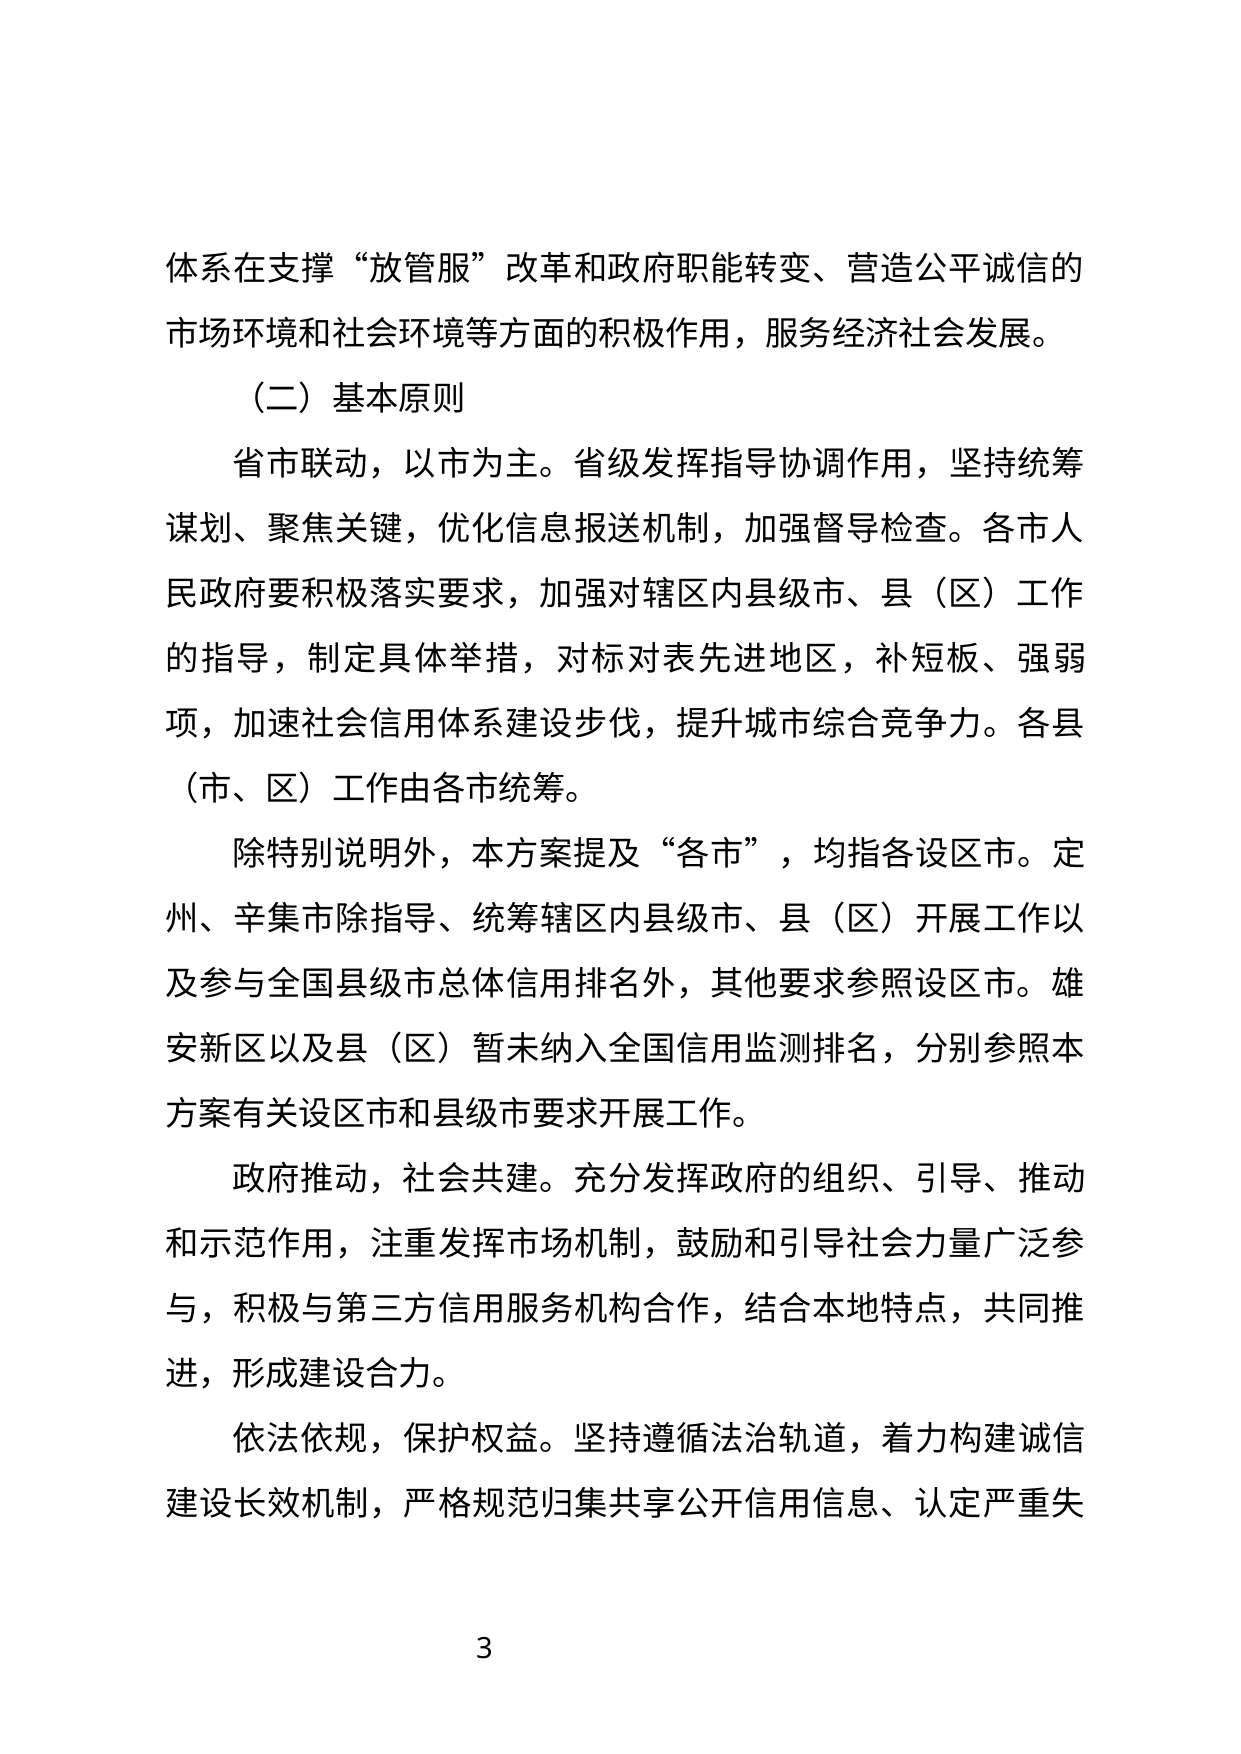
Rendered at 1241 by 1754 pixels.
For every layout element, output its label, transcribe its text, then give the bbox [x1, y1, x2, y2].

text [165, 233, 1087, 363]
text 政府推动，社会共建。充分发挥政府的组织、引导、推动和示范作用，注重发挥市场机制，鼓励和引导社会力量广泛参与，积极与第三方信用服务机构合作，结合本地特点，共同推进，形成建设合力。 [165, 1143, 1087, 1403]
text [165, 1403, 1087, 1533]
text （二）基本原则 [165, 363, 1087, 428]
text 省市联动，以市为主。省级发挥指导协调作用，坚持统筹谋划、聚焦关键，优化信息报送机制，加强督导检查。各市人民政府要积极落实要求，加强对辖区内县级市、县（区）工作的指导，制定具体举措，对标对表先进地区，补短板、强弱项，加速社会信用体系建设步伐，提升城市综合竞争力。各县（市、区）工作由各市统筹。 [165, 428, 1087, 818]
text 除特别说明外，本方案提及“各市”，均指各设区市。定州、辛集市除指导、统筹辖区内县级市、县（区）开展工作以及参与全国县级市总体信用排名外，其他要求参照设区市。雄安新区以及县（区）暂未纳入全国信用监测排名，分别参照本方案有关设区市和县级市要求开展工作。 [165, 818, 1087, 1143]
